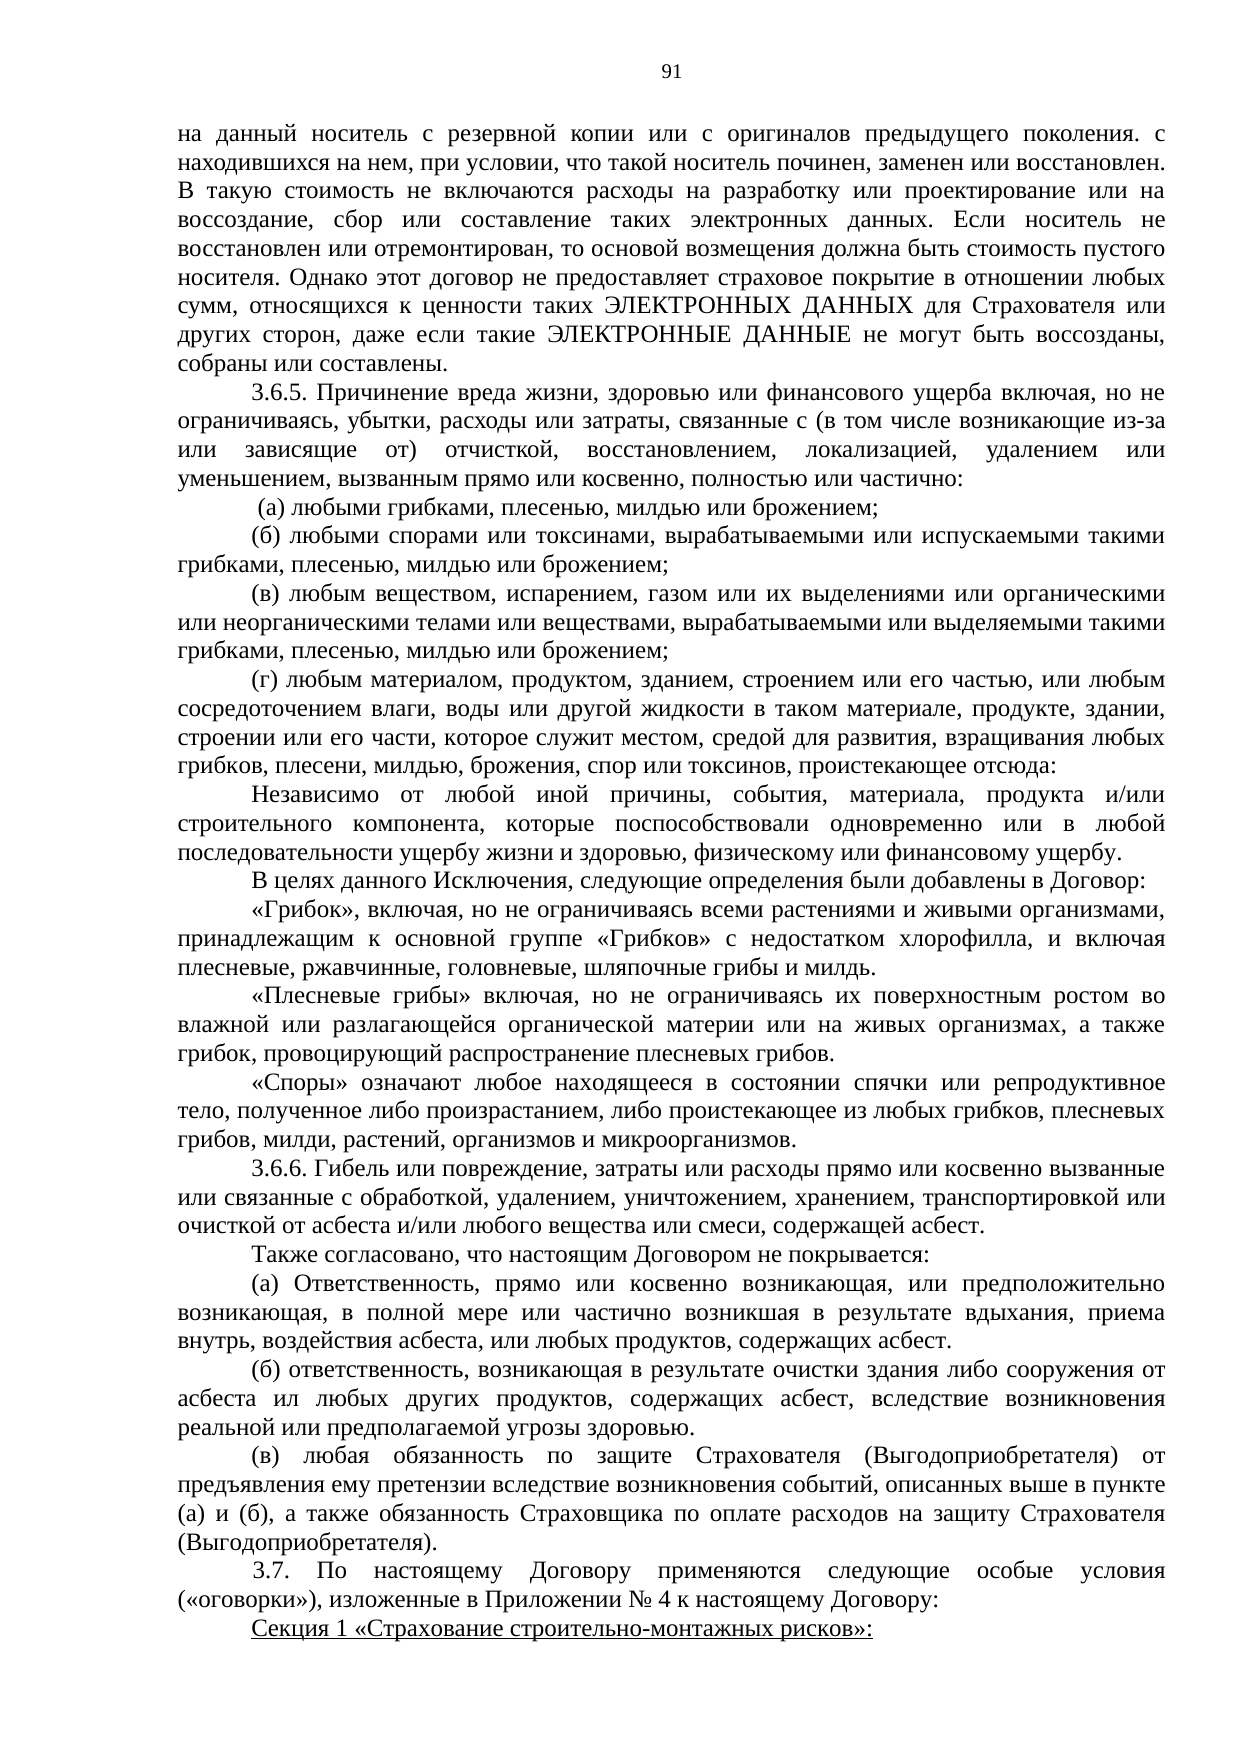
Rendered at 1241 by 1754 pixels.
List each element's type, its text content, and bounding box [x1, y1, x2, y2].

text Независимо от любой иной причины, события, материала, продукта и/или строительного компонента, которые поспособствовали одновременно или в любой последовательности ущербу жизни и здоровью, физическому или финансовому ущербу. [177, 779, 1166, 866]
text Секция 1 «Страхование строительно-монтажных рисков»: [177, 1613, 1166, 1642]
text «Споры» означают любое находящееся в состоянии спячки или репродуктивное тело, полученное либо произрастанием, либо проистекающее из любых грибков, плесневых грибов, милди, растений, организмов и микроорганизмов. [177, 1067, 1166, 1153]
text В целях данного Исключения, следующие определения были добавлены в Договор: [177, 866, 1166, 894]
text (в) любая обязанность по защите Страхователя (Выгодоприобретателя) от предъявления ему претензии вследствие возникновения событий, описанных выше в пункте (а) и (б), а также обязанность Страховщика по оплате расходов на защиту Страхователя (Выгодоприобретателя). [177, 1441, 1166, 1556]
text (а) Ответственность, прямо или косвенно возникающая, или предположительно возникающая, в полной мере или частично возникшая в результате вдыхания, приема внутрь, воздействия асбеста, или любых продуктов, содержащих асбест. [177, 1268, 1166, 1354]
text (г) любым материалом, продуктом, зданием, строением или его частью, или любым сосредоточением влаги, воды или другой жидкости в таком материале, продукте, здании, строении или его части, которое служит местом, средой для развития, взращивания любых грибков, плесени, милдью, брожения, спор или токсинов, проистекающее отсюда: [177, 664, 1166, 779]
text (б) ответственность, возникающая в результате очистки здания либо сооружения от асбеста ил любых других продуктов, содержащих асбест, вследствие возникновения реальной или предполагаемой угрозы здоровью. [177, 1354, 1166, 1441]
text (б) любыми спорами или токсинами, вырабатываемыми или испускаемыми такими грибками, плесенью, милдью или брожением; [177, 521, 1166, 578]
text (а) любыми грибками, плесенью, милдью или брожением; [177, 492, 1166, 521]
text 3.6.5. Причинение вреда жизни, здоровью или финансового ущерба включая, но не ограничиваясь, убытки, расходы или затраты, связанные с (в том числе возникающие из-за или зависящие от) отчисткой, восстановлением, локализацией, удалением или уменьшением, вызванным прямо или косвенно, полностью или частично: [177, 377, 1166, 492]
text «Грибок», включая, но не ограничиваясь всеми растениями и живыми организмами, принадлежащим к основной группе «Грибков» с недостатком хлорофилла, и включая плесневые, ржавчинные, головневые, шляпочные грибы и милдь. [177, 894, 1166, 981]
text 3.6.6. Гибель или повреждение, затраты или расходы прямо или косвенно вызванные или связанные с обработкой, удалением, уничтожением, хранением, транспортировкой или очисткой от асбеста и/или любого вещества или смеси, содержащей асбест. [177, 1153, 1166, 1239]
text Также согласовано, что настоящим Договором не покрывается: [177, 1239, 1166, 1268]
text «Плесневые грибы» включая, но не ограничиваясь их поверхностным ростом во влажной или разлагающейся органической материи или на живых организмах, а также грибок, провоцирующий распространение плесневых грибов. [177, 981, 1166, 1067]
text 3.7. По настоящему Договору применяются следующие особые условия («оговорки»), изложенные в Приложении № 4 к настоящему Договору: [177, 1556, 1166, 1613]
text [177, 118, 1166, 377]
text (в) любым веществом, испарением, газом или их выделениями или органическими или неорганическими телами или веществами, вырабатываемыми или выделяемыми такими грибками, плесенью, милдью или брожением; [177, 578, 1166, 664]
